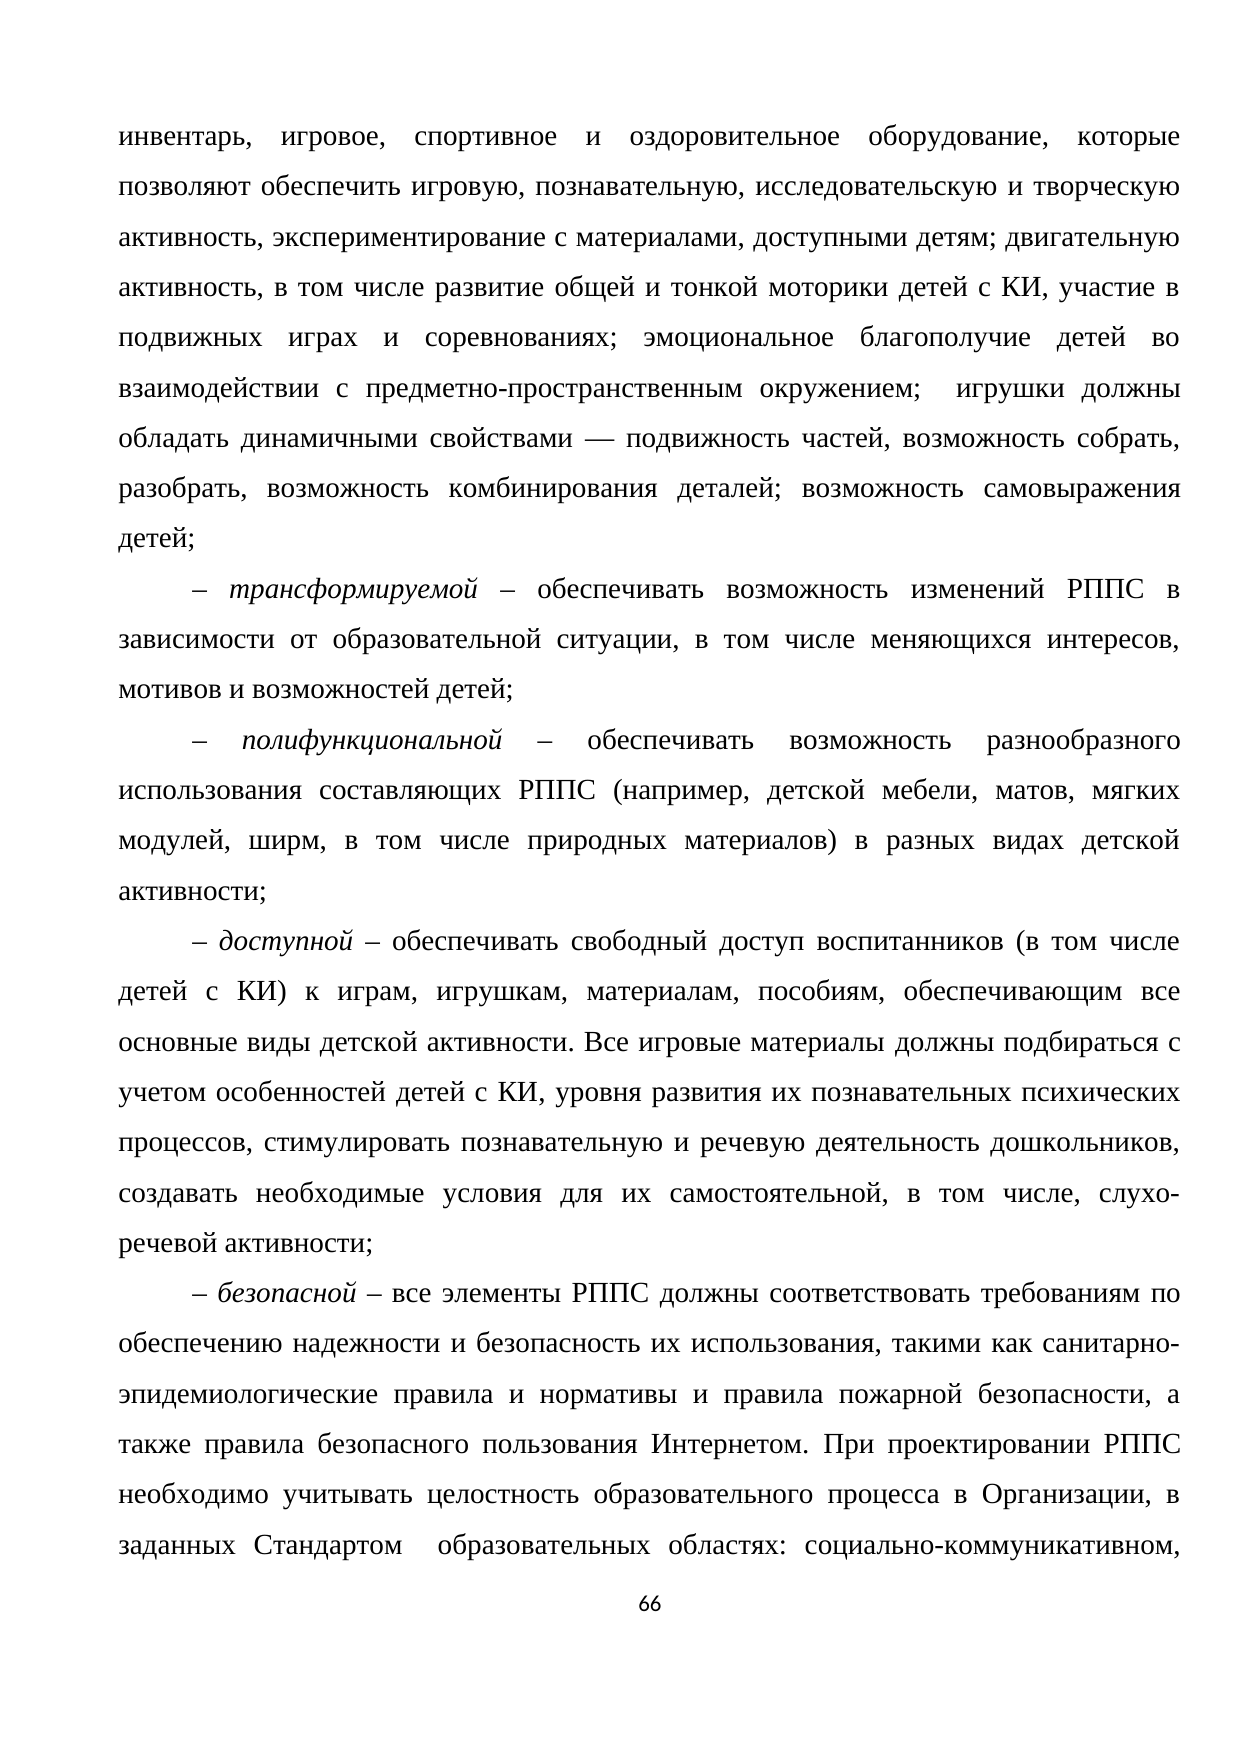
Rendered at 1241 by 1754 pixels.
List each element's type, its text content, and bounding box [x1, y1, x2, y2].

text – трансформируемой – обеспечивать возможность изменений РППС в зависимости от образовательной ситуации, в том числе меняющихся интересов, мотивов и возможностей детей; [118, 571, 1181, 705]
text – доступной – обеспечивать свободный доступ воспитанников (в том числе детей с КИ) к играм, игрушкам, материалам, пособиям, обеспечивающим все основные виды детской активности. Все игровые материалы должны подбираться с учетом особенностей детей с КИ, уровня развития их познавательных психических процессов, стимулировать познавательную и речевую деятельность дошкольников, создавать необходимые условия для их самостоятельной, в том числе, слухо-речевой активности; [118, 923, 1181, 1258]
text – полифункциональной – обеспечивать возможность разнообразного использования составляющих РППС (например, детской мебели, матов, мягких модулей, ширм, в том числе природных материалов) в разных видах детской активности; [118, 722, 1181, 906]
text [118, 118, 1181, 554]
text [118, 1275, 1181, 1560]
